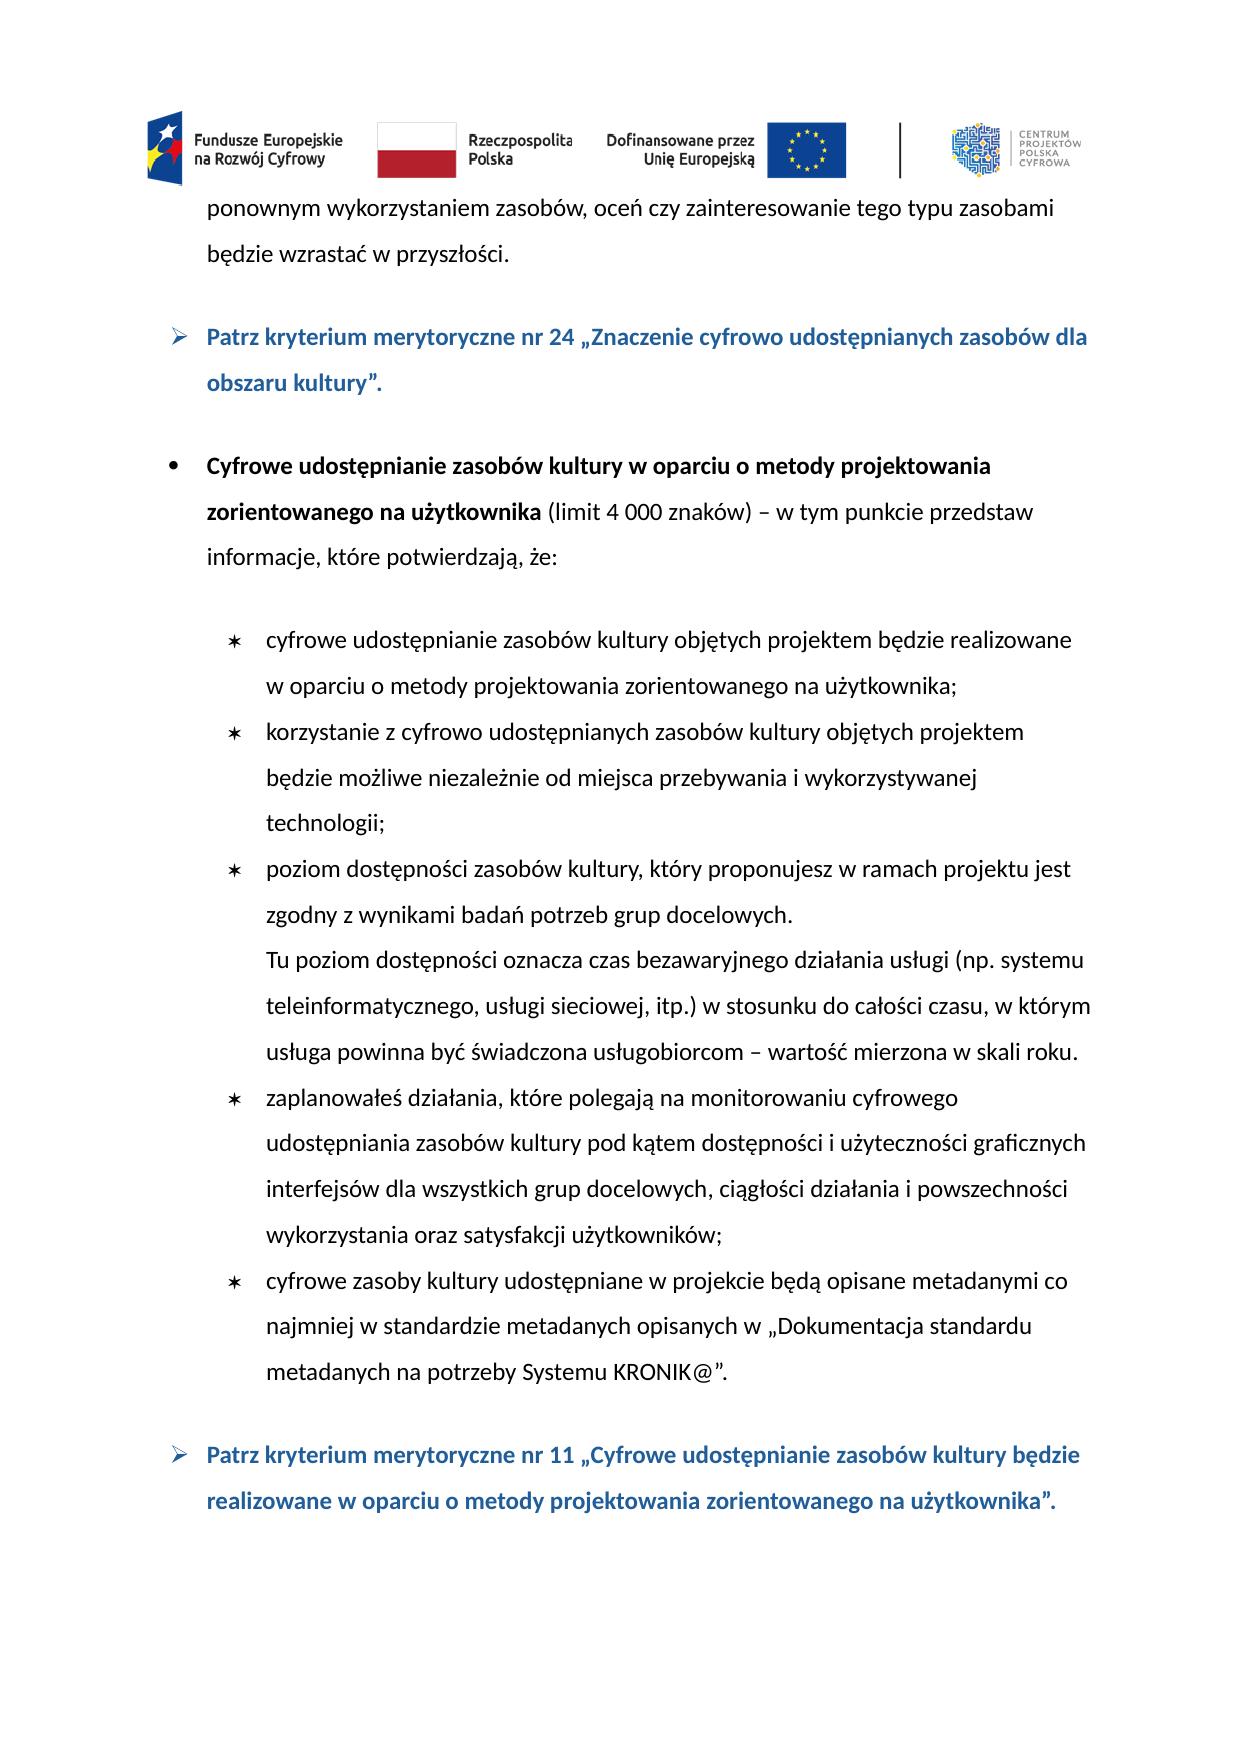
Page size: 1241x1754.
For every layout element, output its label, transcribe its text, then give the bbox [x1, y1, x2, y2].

text cyfrowe udostępnianie zasobów kultury objętych projektem będzie realizowane w oparciu o metody projektowania zorientowanego na użytkownika; [228, 624, 1093, 701]
text poziom dostępności zasobów kultury, który proponujesz w ramach projektu jest zgodny z wynikami badań potrzeb grup docelowych. Tu poziom dostępności oznacza czas bezawaryjnego działania usługi (np. systemu teleinformatycznego, usługi sieciowej, itp.) w stosunku do całości czasu, w którym usługa powinna być świadczona usługobiorcom – wartość mierzona w skali roku. [228, 853, 1093, 1067]
text zaplanowałeś działania, które polegają na monitorowaniu cyfrowego udostępniania zasobów kultury pod kątem dostępności i użyteczności graficznych interfejsów dla wszystkich grup docelowych, ciągłości działania i powszechności wykorzystania oraz satysfakcji użytkowników; [228, 1082, 1093, 1249]
picture [147, 111, 1081, 186]
text Patrz kryterium merytoryczne nr 24 „Znaczenie cyfrowo udostępnianych zasobów dla obszaru kultury”. [169, 321, 1093, 397]
list Cyfrowe udostępnianie zasobów kultury w oparciu o metody projektowania zorientowanego na użytkownika (limit 4 000 znaków) – w tym punkcie przedstaw informacje, które potwierdzają, że: [169, 450, 1093, 572]
text Patrz kryterium merytoryczne nr 11 „Cyfrowe udostępnianie zasobów kultury będzie realizowane w oparciu o metody projektowania zorientowanego na użytkownika”. [169, 1439, 1093, 1516]
text cyfrowe zasoby kultury udostępniane w projekcie będą opisane metadanymi co najmniej w standardzie metadanych opisanych w „Dokumentacja standardu metadanych na potrzeby Systemu KRONIK@”. [228, 1265, 1093, 1387]
text korzystanie z cyfrowo udostępnianych zasobów kultury objętych projektem będzie możliwe niezależnie od miejsca przebywania i wykorzystywanej technologii; [228, 716, 1093, 838]
